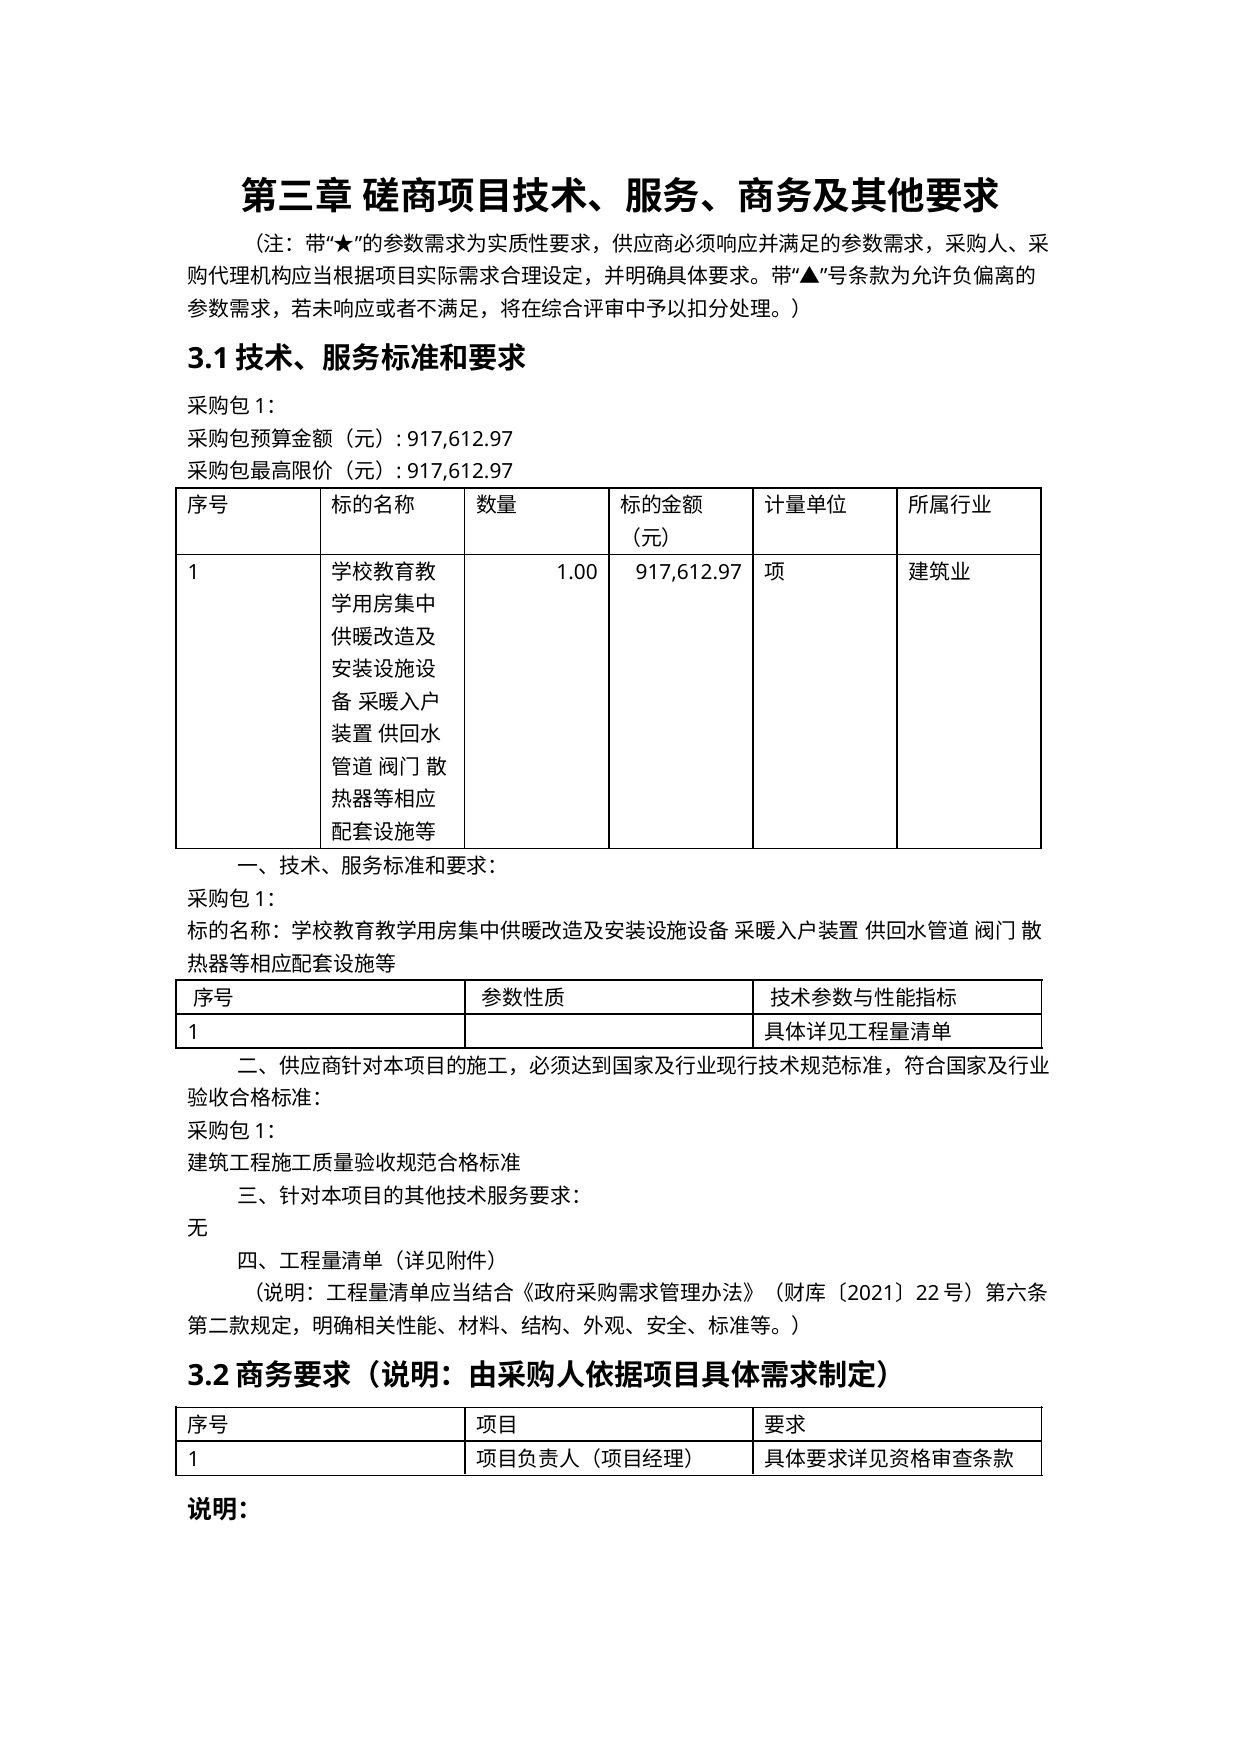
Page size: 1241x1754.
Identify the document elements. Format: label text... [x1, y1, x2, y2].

table_header 数量 [465, 489, 608, 553]
table_cell 具体要求详见资格审查条款 [754, 1442, 1041, 1474]
text 一、技术、服务标准和要求： [187, 849, 1053, 882]
text 3.2商务要求（说明：由采购人依据项目具体需求制定） [187, 1341, 1053, 1406]
text 说明： [187, 1476, 1053, 1541]
table_header 序号 [177, 981, 464, 1013]
table_header 标的金额 （元） [610, 489, 752, 553]
table_header 计量单位 [754, 489, 896, 553]
text 采购包最高限价（元）: 917,612.97 [187, 454, 1053, 487]
text （注：带“★”的参数需求为实质性要求，供应商必须响应并满足的参数需求，采购人、采购代理机构应当根据项目实际需求合理设定，并明确具体要求。带“▲”号条款为允许负偏离的参数需求，若未响应或者不满足，将在综合评审中予以扣分处理。） [187, 227, 1053, 324]
text 采购包1： [187, 1114, 1053, 1146]
table_cell 917,612.97 [610, 555, 752, 848]
table_cell 项目负责人（项目经理） [466, 1442, 752, 1474]
text 采购包1： [187, 389, 1053, 422]
text 第三章 磋商项目技术、服务、商务及其他要求 [187, 162, 1053, 227]
table_header 项目 [466, 1408, 752, 1440]
table_cell 1 [177, 555, 320, 848]
text 采购包预算金额（元）: 917,612.97 [187, 422, 1053, 454]
table_cell 具体详见工程量清单 [754, 1015, 1041, 1047]
table_cell 1 [177, 1015, 464, 1047]
table_cell [466, 1015, 752, 1047]
table_cell 1 [177, 1442, 464, 1474]
text 采购包1： [187, 882, 1053, 914]
text 三、针对本项目的其他技术服务要求： [187, 1179, 1053, 1211]
table_header 序号 [177, 489, 320, 553]
table_header 标的名称 [321, 489, 464, 553]
text 二、供应商针对本项目的施工，必须达到国家及行业现行技术规范标准，符合国家及行业验收合格标准： [187, 1049, 1053, 1114]
table_cell 建筑业 [898, 555, 1040, 848]
table_header 技术参数与性能指标 [754, 981, 1041, 1013]
text 标的名称：学校教育教学用房集中供暖改造及安装设施设备 采暖入户装置 供回水管道 阀门 散热器等相应配套设施等 [187, 914, 1053, 979]
text 建筑工程施工质量验收规范合格标准 [187, 1146, 1053, 1179]
table_cell 学校教育教学用房集中供暖改造及安装设施设备 采暖入户装置 供回水管道 阀门 散热器等相应配套设施等 [321, 555, 464, 848]
table_cell 项 [754, 555, 896, 848]
table_header 序号 [177, 1408, 464, 1440]
table_cell 1.00 [465, 555, 608, 848]
table_header 要求 [754, 1408, 1041, 1440]
text 四、工程量清单（详见附件） [187, 1244, 1053, 1276]
text （说明：工程量清单应当结合《政府采购需求管理办法》（财库〔2021〕22号）第六条第二款规定，明确相关性能、材料、结构、外观、安全、标准等。） [187, 1276, 1053, 1341]
text 无 [187, 1211, 1053, 1244]
text 3.1技术、服务标准和要求 [187, 324, 1053, 389]
table_header 所属行业 [898, 489, 1040, 553]
table_header 参数性质 [466, 981, 752, 1013]
